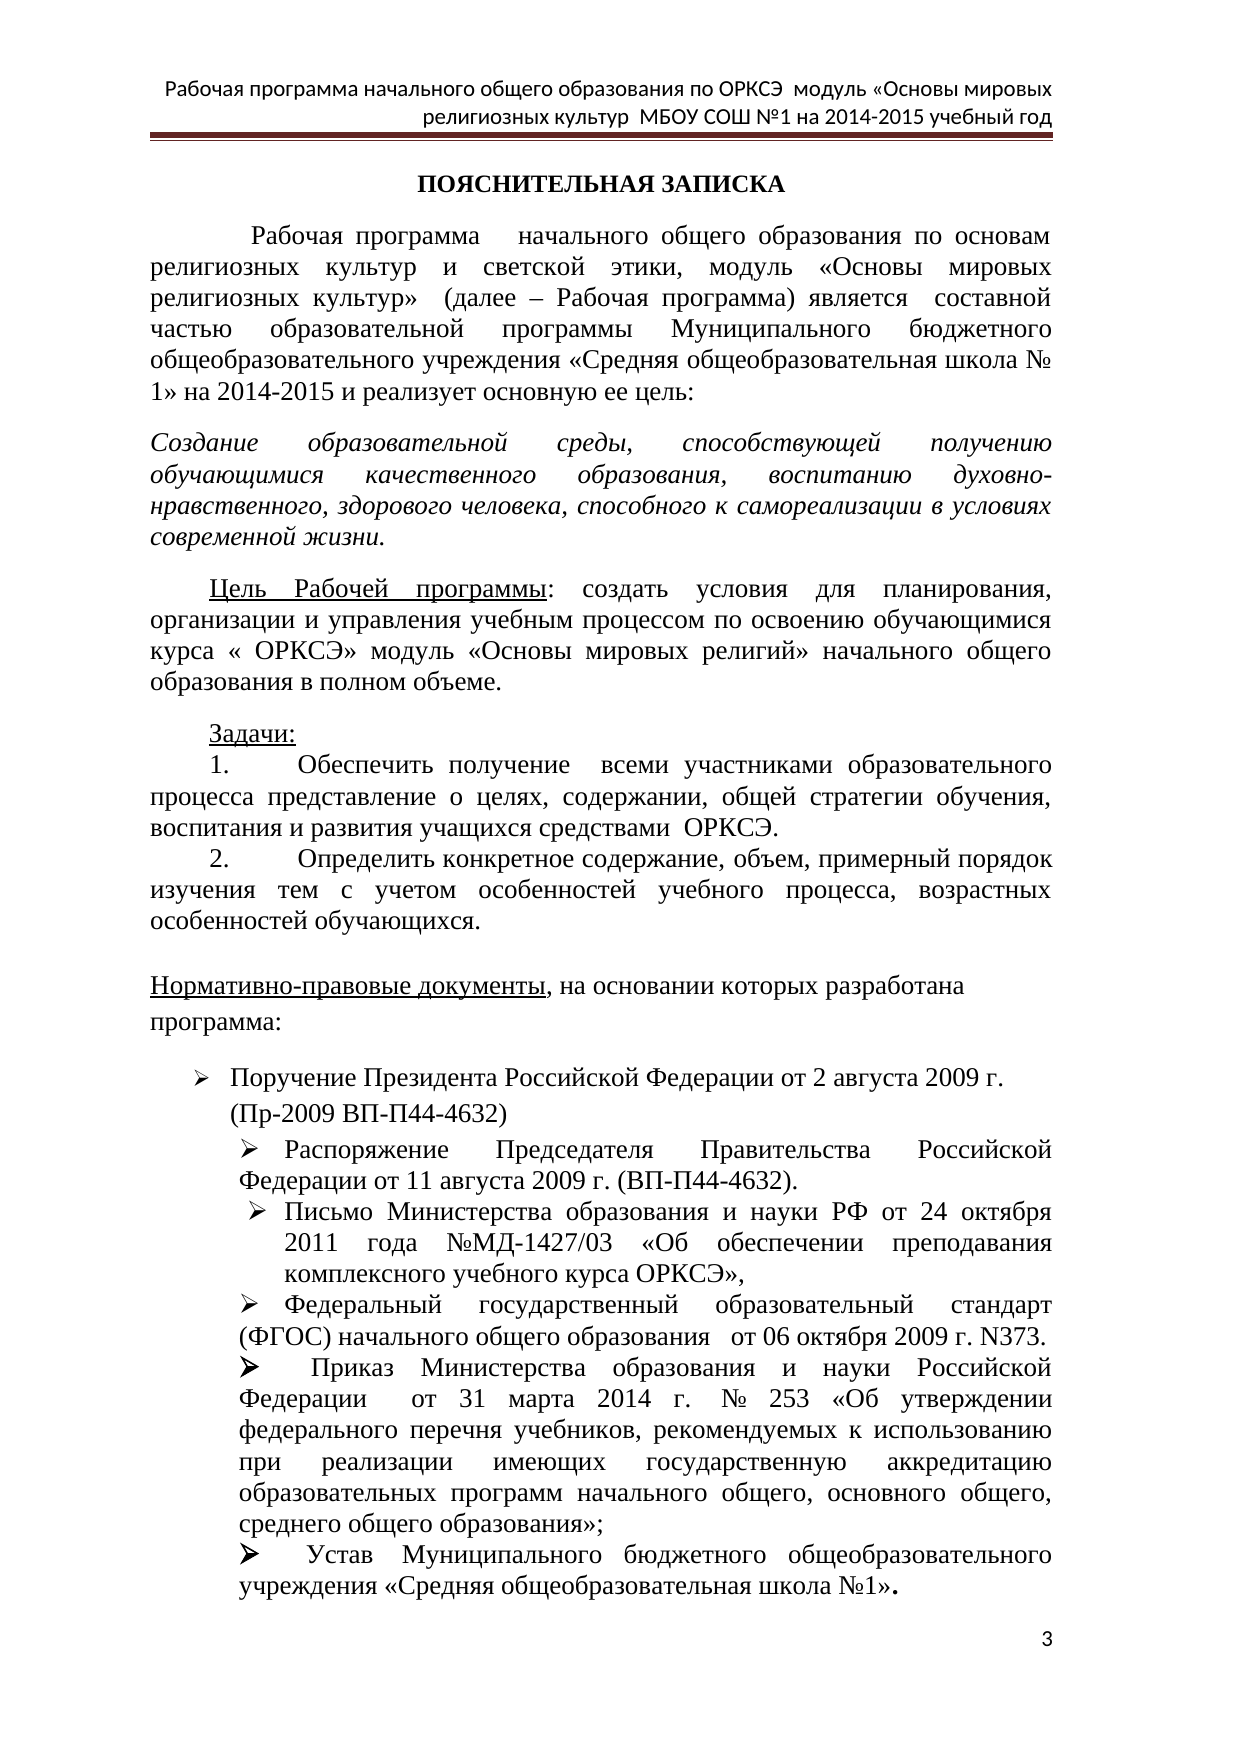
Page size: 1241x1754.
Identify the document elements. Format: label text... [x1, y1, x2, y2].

list Распоряжение Председателя Правительства Российской Федерации от 11 августа 2009 г. (ВП-П44-4632). [239, 1133, 1053, 1195]
list Устав Муниципального бюджетного общеобразовательного учреждения «Средняя общеобразовательная школа №1». [239, 1538, 1053, 1600]
text Нормативно-правовые документы, на основании которых разработана программа: [150, 969, 1053, 1036]
text Задачи: [150, 717, 1053, 748]
list Поручение Президента Российской Федерации от 2 августа 2009 г. (Пр-2009 ВП-П44-4632) [192, 1061, 1053, 1128]
list Письмо Министерства образования и науки РФ от 24 октября 2011 года №МД-1427/03 «Об обеспечении преподавания комплексного учебного курса ОРКСЭ», [247, 1195, 1053, 1289]
list Федеральный государственный образовательный стандарт (ФГОС) начального общего образования от 06 октября 2009 г. N373. [239, 1289, 1053, 1351]
list Определить конкретное содержание, объем, примерный порядок изучения тем с учетом особенностей учебного процесса, возрастных особенностей обучающихся. [150, 842, 1053, 935]
text Рабочая программа начального общего образования по основам религиозных культур и светской этики, модуль «Основы мировых религиозных культур» (далее – Рабочая программа) является составной частью образовательной программы Муниципального бюджетного общеобразовательного учреждения «Средняя общеобразовательная школа № 1» на 2014-2015 и реализует основную ее цель: [150, 219, 1053, 406]
text ПОЯСНИТЕЛЬНАЯ ЗАПИСКА [150, 169, 1053, 198]
list Приказ Министерства образования и науки Российской Федерации от 31 марта 2014 г. № 253 «Об утверждении федерального перечня учебников, рекомендуемых к использованию при реализации имеющих государственную аккредитацию образовательных программ начального общего, основного общего, среднего общего образования»; [239, 1351, 1053, 1538]
text Цель Рабочей программы: создать условия для планирования, организации и управления учебным процессом по освоению обучающимися курса « ОРКСЭ» модуль «Основы мировых религий» начального общего образования в полном объеме. [150, 572, 1053, 697]
list Обеспечить получение всеми участниками образовательного процесса представление о целях, содержании, общей стратегии обучения, воспитания и развития учащихся средствами ОРКСЭ. [150, 748, 1053, 842]
text Создание образовательной среды, способствующей получению обучающимися качественного образования, воспитанию духовно-нравственного, здорового человека, способного к самореализации в условиях современной жизни. [150, 427, 1053, 551]
